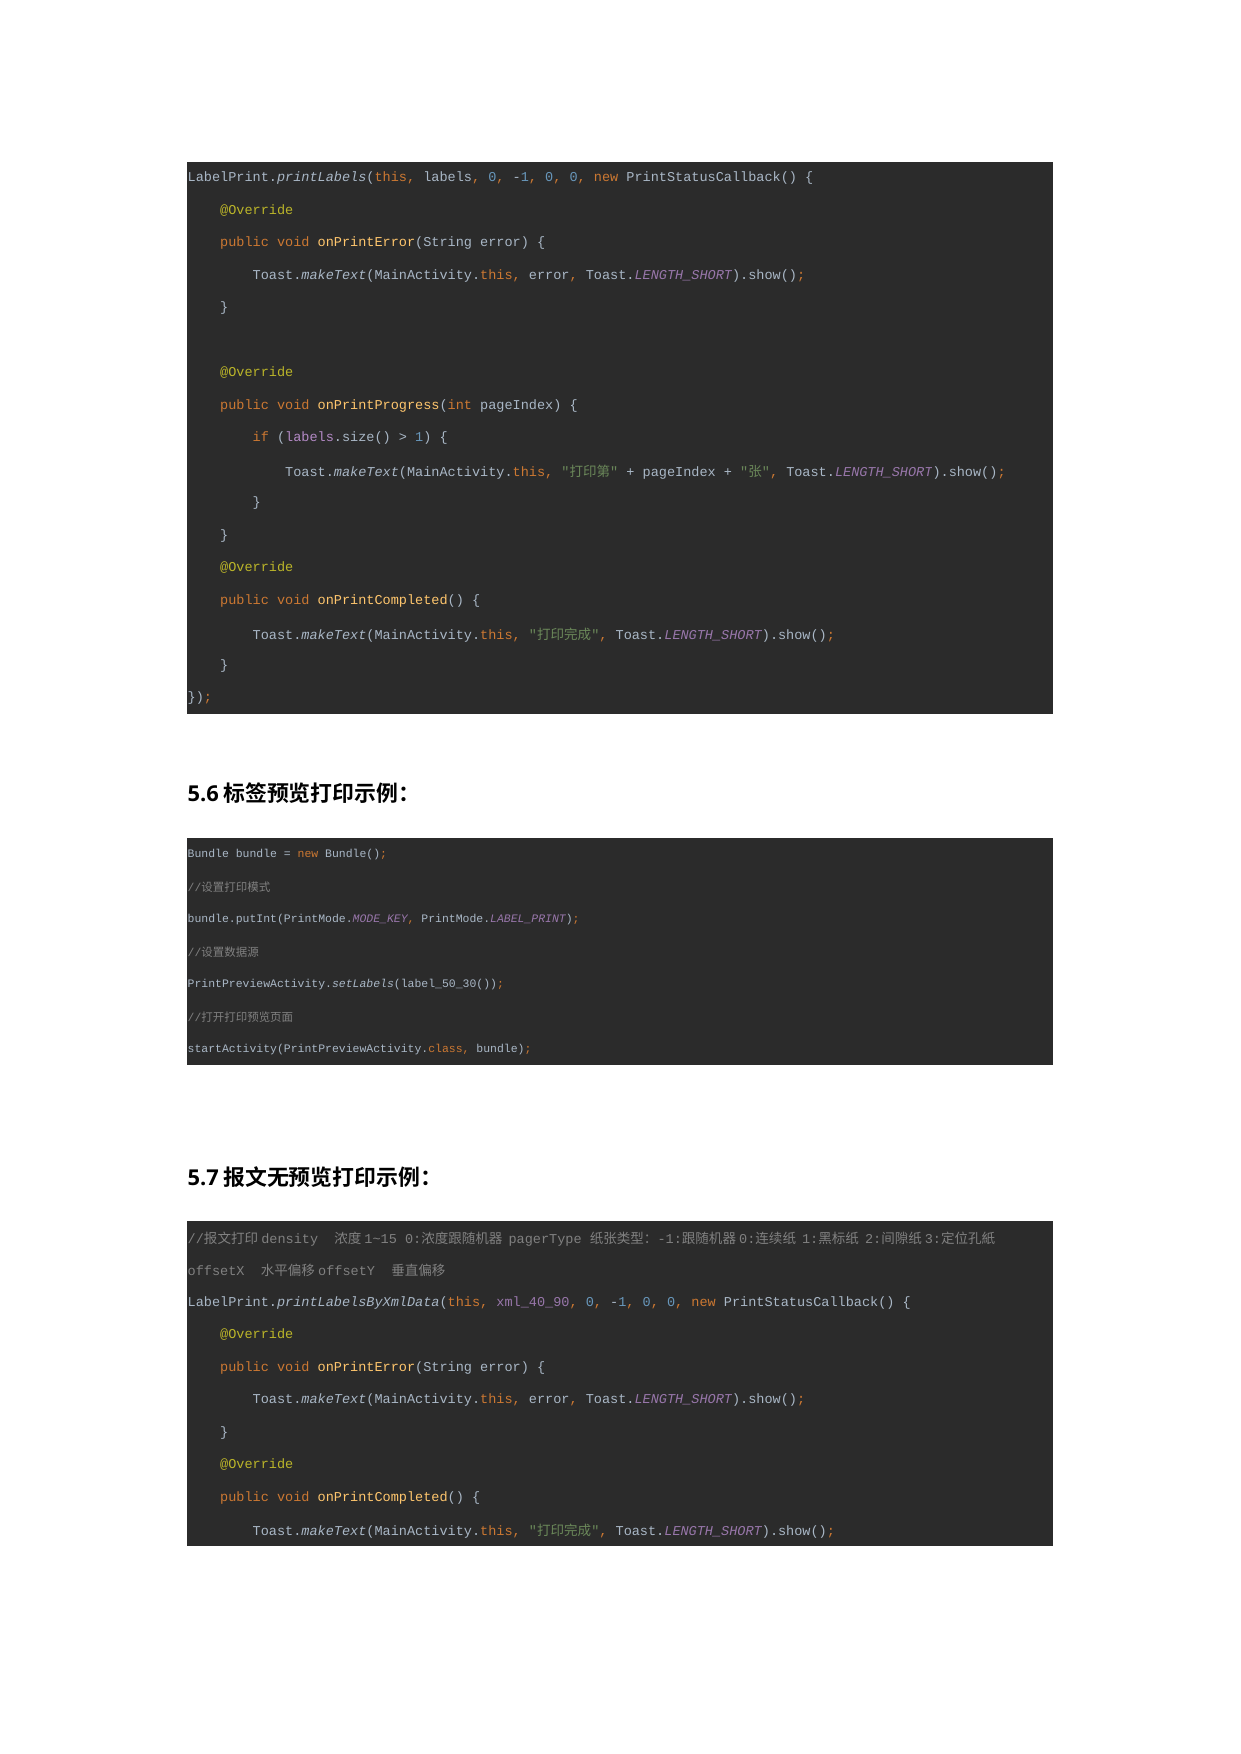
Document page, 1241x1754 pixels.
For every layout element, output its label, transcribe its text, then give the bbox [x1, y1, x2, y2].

text Bundle bundle = new Bundle(); //设置打印模式 bundle.putInt(PrintMode.MODE_KEY, PrintMode.LABEL_PRINT); //设置数据源 PrintPreviewActivity.setLabels(label_50_30()); //打开打印预览页面 startActivity(PrintPreviewActivity.class, bundle); [187, 838, 1053, 1065]
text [187, 162, 1053, 714]
subtitle 5.7报文无预览打印示例： [187, 1159, 1053, 1192]
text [187, 1221, 1053, 1546]
subtitle 5.6标签预览打印示例： [187, 776, 1053, 809]
